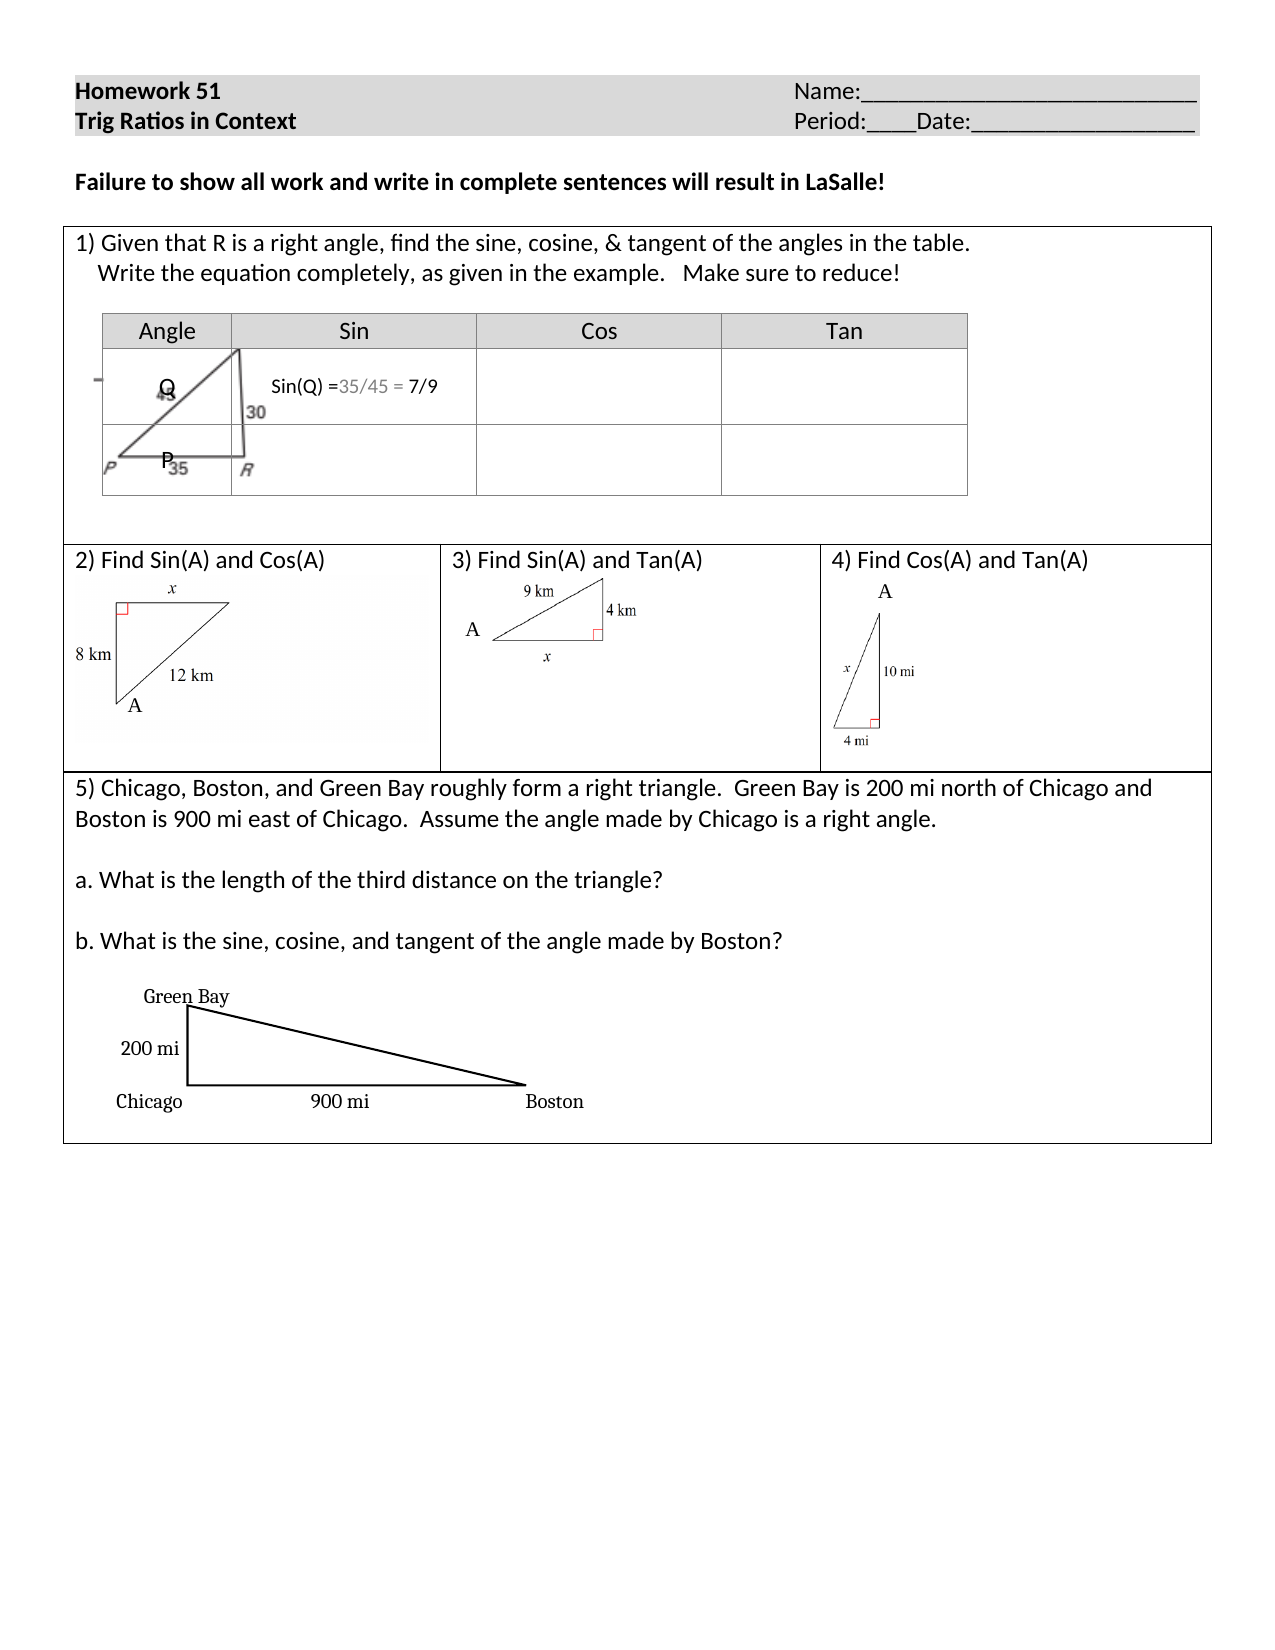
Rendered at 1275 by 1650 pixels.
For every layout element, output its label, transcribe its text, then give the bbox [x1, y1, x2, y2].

picture [833, 613, 1106, 750]
text Trig Ratios in Context Period:____Date:__________________ [75, 106, 1200, 136]
table_cell 2) Find Sin(A) and Cos(A) [64, 545, 440, 771]
table_cell 4) Find Cos(A) and Tan(A) [821, 545, 1211, 771]
picture [492, 578, 788, 703]
text Homework 51 Name:___________________________ [75, 75, 1200, 106]
picture [75, 575, 429, 743]
text Failure to show all work and write in complete sentences will result in LaSalle! [75, 167, 1200, 197]
table_cell 5) Chicago, Boston, and Green Bay roughly form a right triangle. Green Bay is 200 mi north of Chicago and Boston is 900 mi east of Chicago. Assume the angle made by Chicago is a right angle. a. What is the length of the third distance on the triangle? b. What is the sine, cosine, and tangent of the angle made by Boston? Green Bay 200 mi Chicago 900 mi Boston [64, 773, 1211, 1142]
table_cell 3) Find Sin(A) and Tan(A) [441, 545, 820, 771]
table_header 1) Given that R is a right angle, find the sine, cosine, & tangent of the angles in the table. Write the equation completely, as given in the example. Make sure to reduce! [64, 227, 1211, 543]
